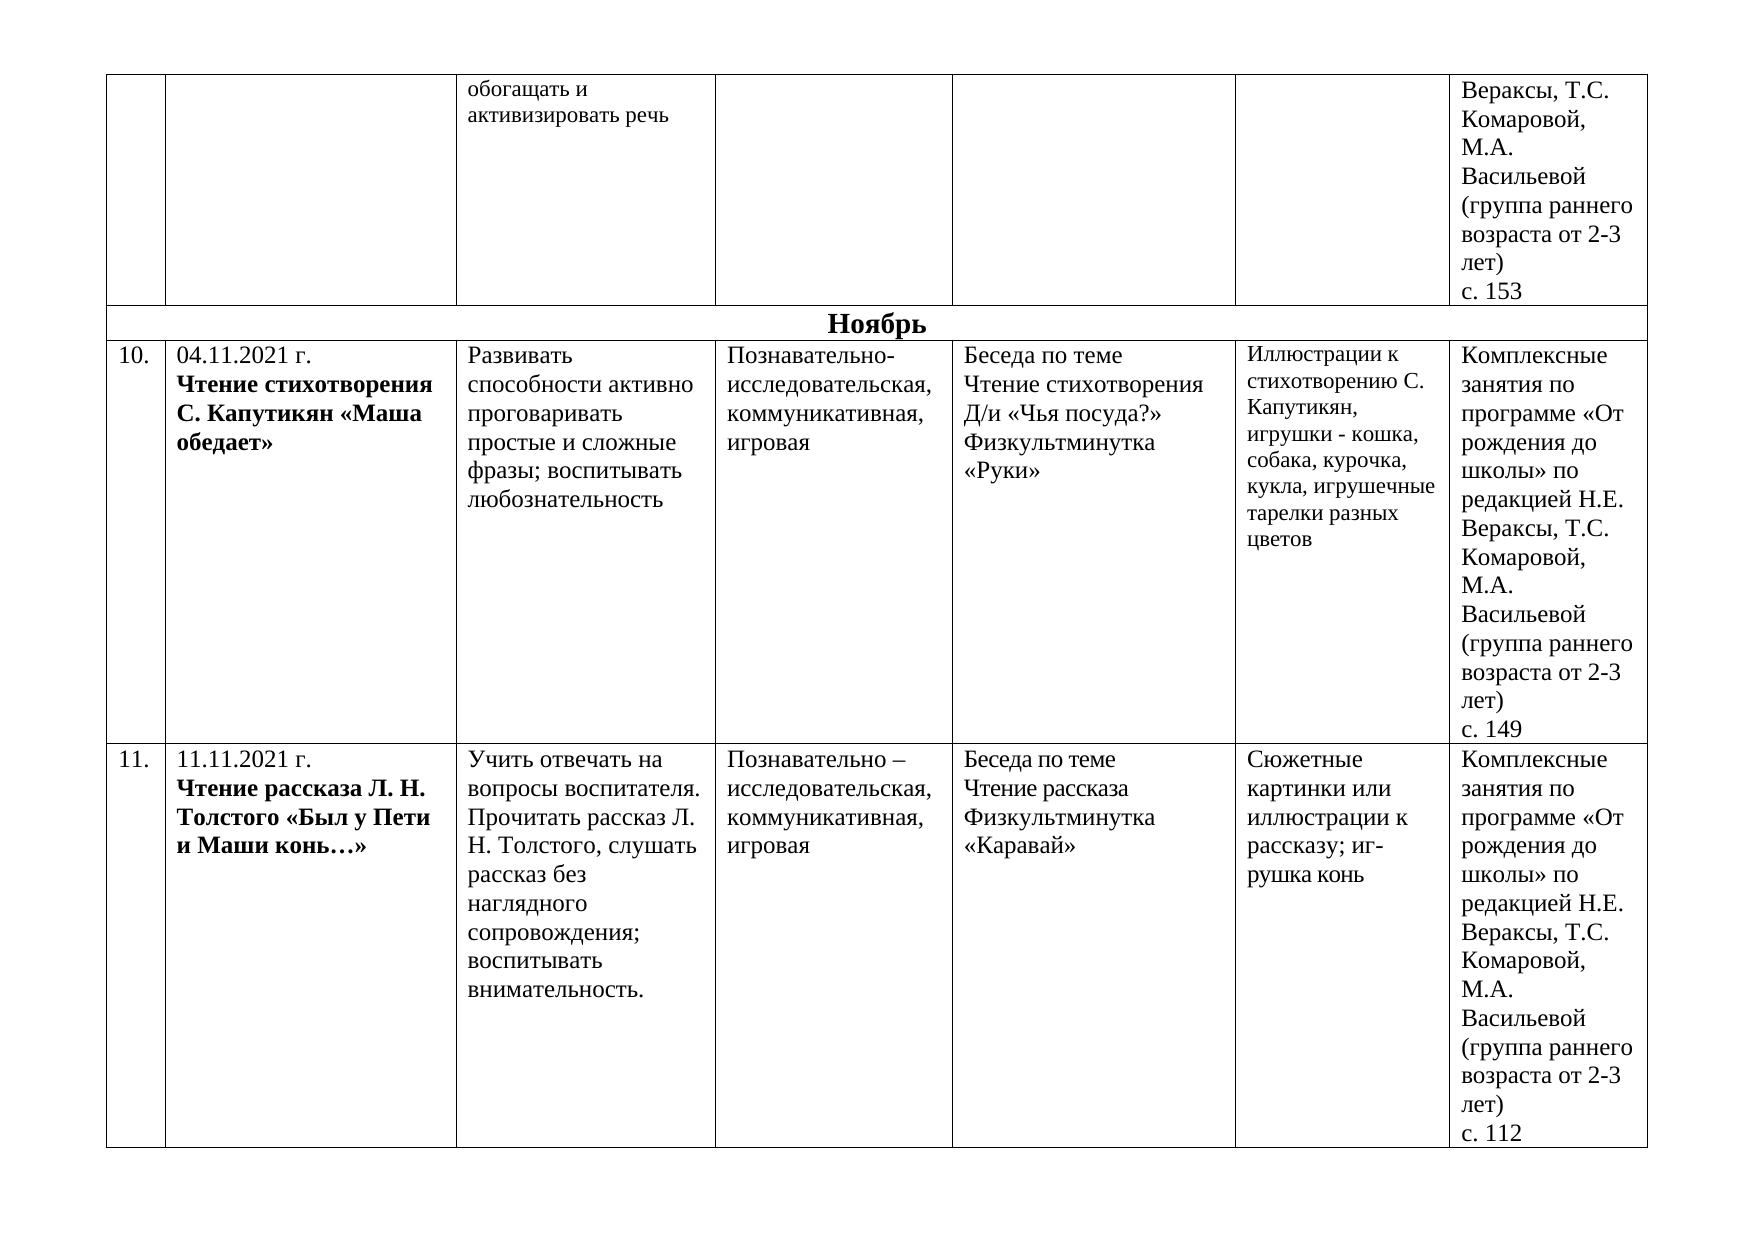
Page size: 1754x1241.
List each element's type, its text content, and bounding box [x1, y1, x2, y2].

table_cell Ноябрь [107, 306, 1647, 339]
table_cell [457, 75, 715, 305]
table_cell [166, 75, 456, 305]
table_cell Комплексные занятия по программе «От рождения до школы» по редакцией Н.Е. Вераксы, Т.С. Комаровой, М.А. Васильевой (группа раннего возраста от 2-3 лет) с. 149 [1450, 341, 1647, 743]
table_cell Комплексные занятия по программе «От рождения до школы» по редакцией Н.Е. Вераксы, Т.С. Комаровой, М.А. Васильевой (группа раннего возраста от 2-3 лет) с. 112 [1450, 744, 1647, 1147]
table_cell 9. [107, 75, 165, 305]
table_cell Учить отвечать на вопросы воспитателя. Прочитать рассказ Л. Н. Толстого, слушать рассказ без наглядного сопровождения; воспитывать внимательность. [457, 744, 715, 1147]
table_cell Беседа по теме Чтение рассказа Физкультминутка «Каравай» [953, 744, 1235, 1147]
table_cell Иллюстрации к стихотворению С. Капутикян, игрушки - кошка, собака, курочка, кукла, игрушечные тарелки разных цветов [1236, 341, 1449, 743]
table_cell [1236, 75, 1449, 305]
table_cell Познавательно- исследовательская, коммуникативная, игровая [716, 341, 952, 743]
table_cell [953, 75, 1235, 305]
table_cell 11.11.2021 г. Чтение рассказа Л. Н. Толстого «Был у Пети и Маши конь…» [166, 744, 456, 1147]
table_cell 11. [107, 744, 165, 1147]
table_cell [1450, 75, 1647, 305]
table_cell Сюжетные картинки или иллюстрации к рассказу; игрушка конь [1236, 744, 1449, 1147]
table_cell Беседа по теме Чтение стихотворения Д/и «Чья посуда?» Физкультминутка «Руки» [953, 341, 1235, 743]
table_cell Развивать способности активно проговаривать простые и сложные фразы; воспитывать любознательность [457, 341, 715, 743]
table_cell 10. [107, 341, 165, 743]
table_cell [716, 744, 952, 1147]
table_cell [716, 75, 952, 305]
table_cell 04.11.2021 г. Чтение стихотворения С. Капутикян «Маша обедает» [166, 341, 456, 743]
